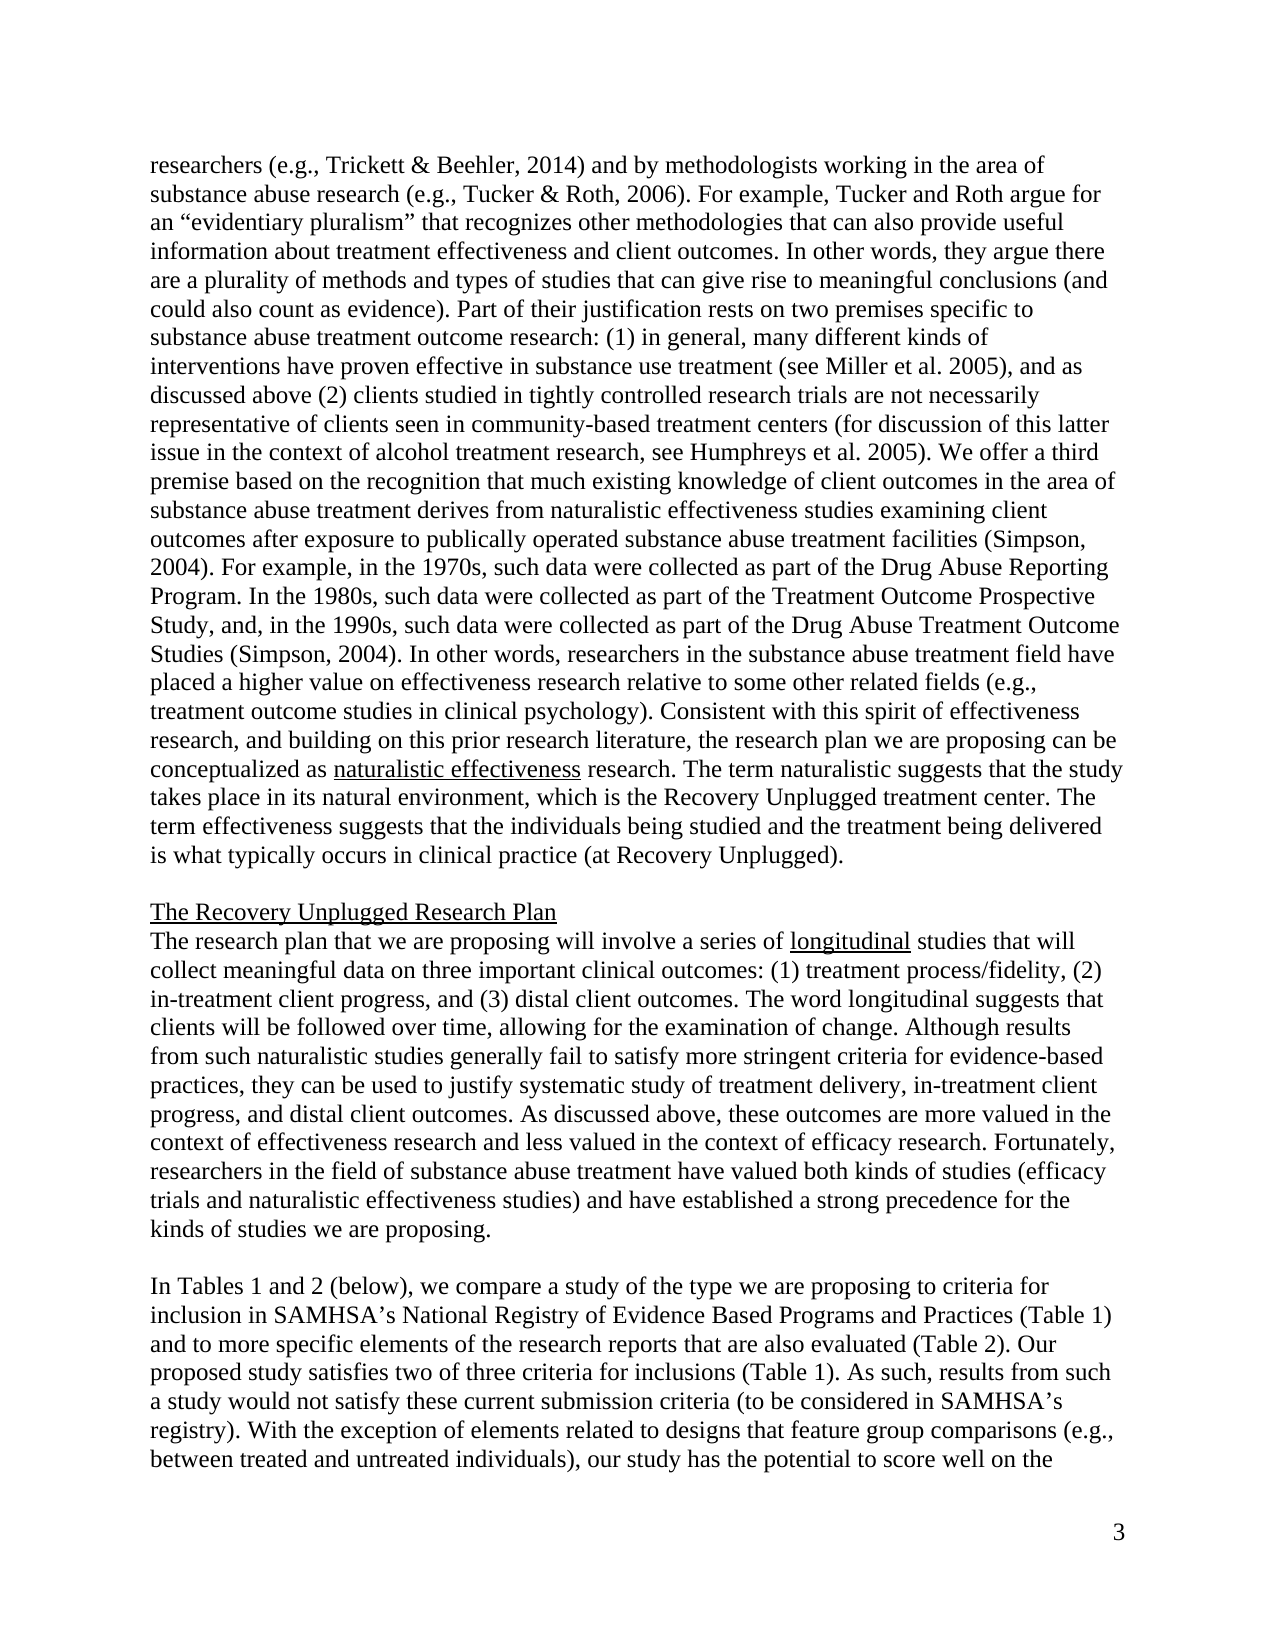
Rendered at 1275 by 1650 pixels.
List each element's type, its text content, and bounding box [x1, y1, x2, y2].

text The research plan that we are proposing will involve a series of longitudinal studies that will collect meaningful data on three important clinical outcomes: (1) treatment process/fidelity, (2) in-treatment client progress, and (3) distal client outcomes. The word longitudinal suggests that clients will be followed over time, allowing for the examination of change. Although results from such naturalistic studies generally fail to satisfy more stringent criteria for evidence-based practices, they can be used to justify systematic study of treatment delivery, in-treatment client progress, and distal client outcomes. As discussed above, these outcomes are more valued in the context of effectiveness research and less valued in the context of efficacy research. Fortunately, researchers in the field of substance abuse treatment have valued both kinds of studies (efficacy trials and naturalistic effectiveness studies) and have established a strong precedence for the kinds of studies we are proposing. [150, 926, 1125, 1242]
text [150, 150, 1125, 869]
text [150, 1271, 1125, 1472]
text The Recovery Unplugged Research Plan [150, 897, 1125, 926]
